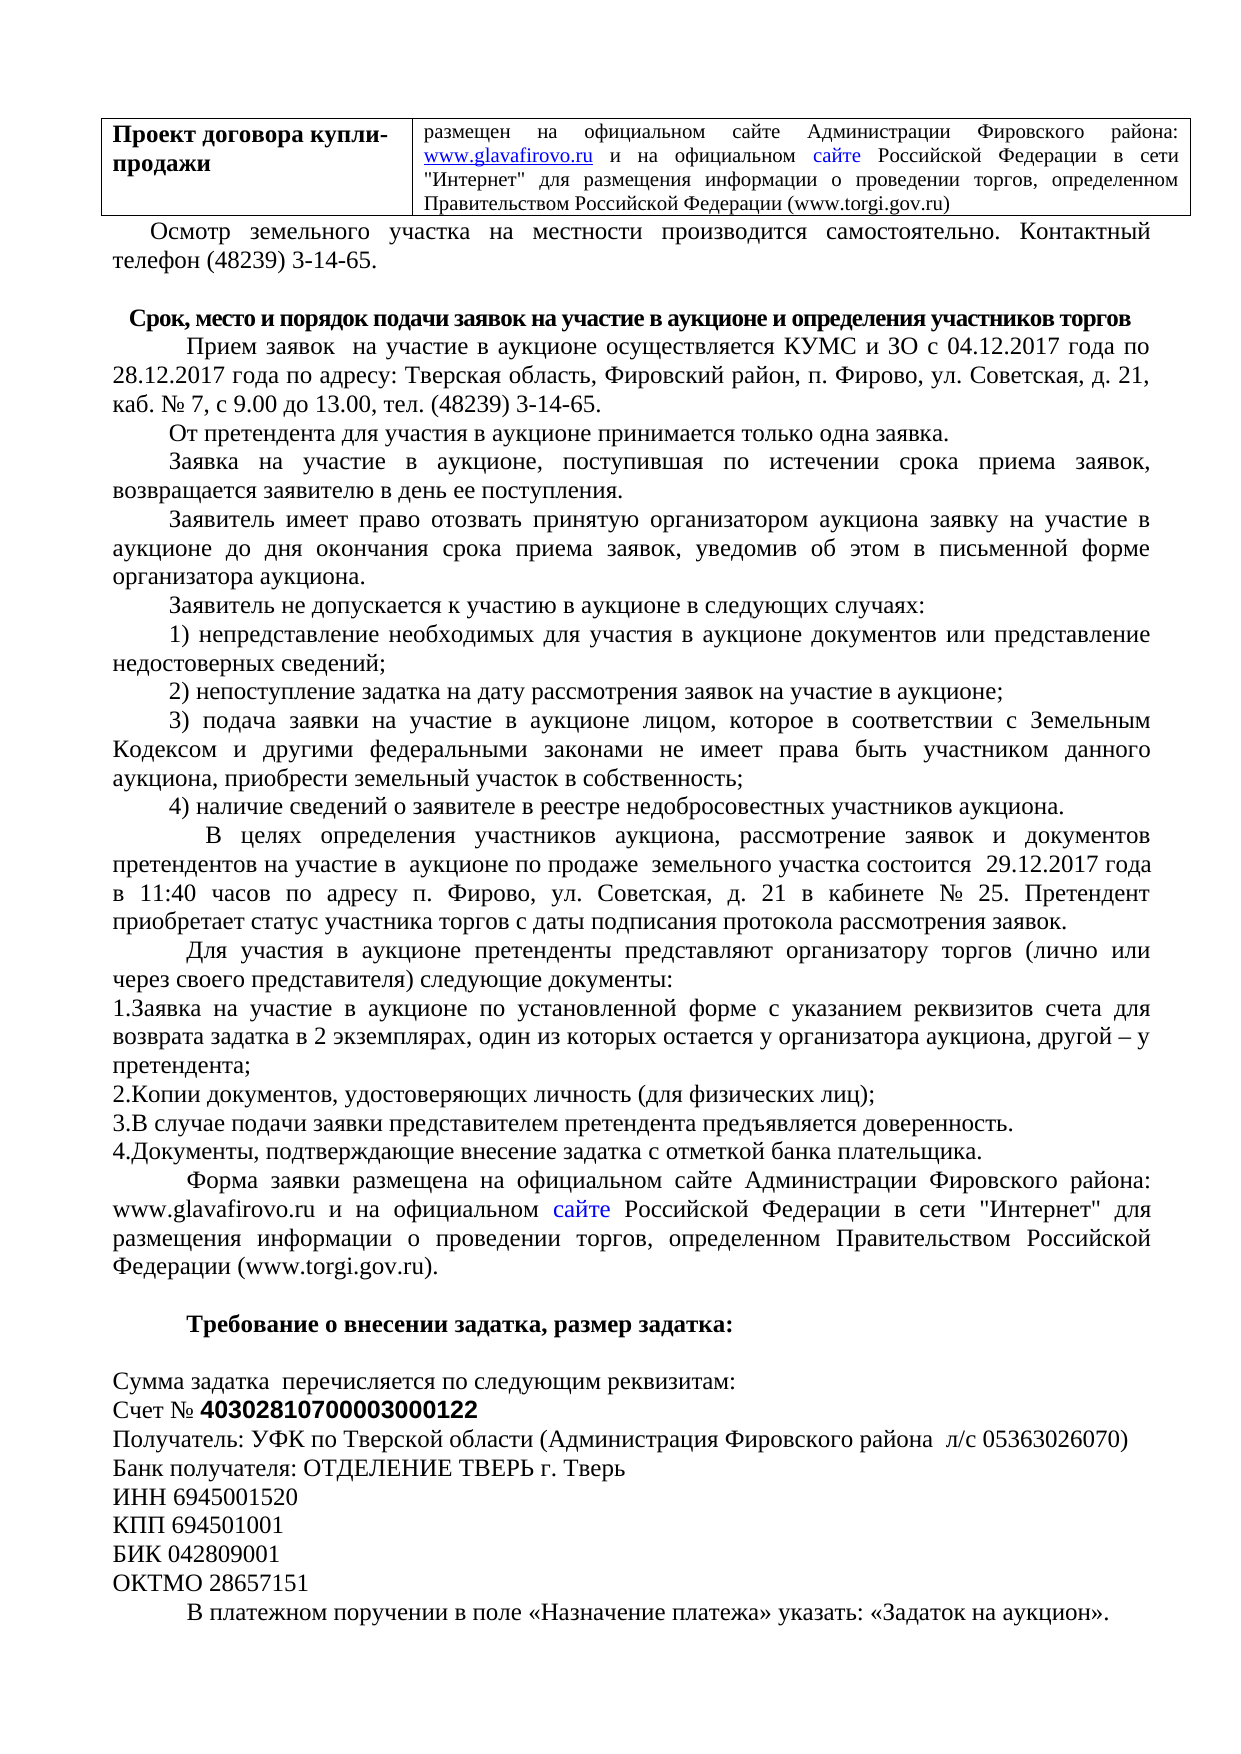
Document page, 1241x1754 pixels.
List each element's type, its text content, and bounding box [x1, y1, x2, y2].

text От претендента для участия в аукционе принимается только одна заявка. [112, 418, 1152, 446]
text Заявитель не допускается к участию в аукционе в следующих случаях: [112, 590, 1152, 619]
text 2.Копии документов, удостоверяющих личность (для физических лиц); [112, 1079, 1152, 1108]
text 3.В случае подачи заявки представителем претендента предъявляется доверенность. [112, 1108, 1152, 1136]
text КПП 694501001 [112, 1510, 1152, 1539]
text 4) наличие сведений о заявителе в реестре недобросовестных участников аукциона. [112, 791, 1152, 820]
table_cell размещен на официальном сайте Администрации Фировского района: www.glavafirovo.ru и на официальном сайте Российской Федерации в сети "Интернет" для размещения информации о проведении торгов, определенном Правительством Российской Федерации (www.torgi.gov.ru) [413, 119, 1190, 215]
text Требование о внесении задатка, размер задатка: [112, 1309, 1152, 1338]
text Заявитель имеет право отозвать принятую организатором аукциона заявку на участие в аукционе до дня окончания срока приема заявок, уведомив об этом в письменной форме организатора аукциона. [112, 504, 1152, 590]
text 3) подача заявки на участие в аукционе лицом, которое в соответствии с Земельным Кодексом и другими федеральными законами не имеет права быть участником данного аукциона, приобрести земельный участок в собственность; [112, 705, 1152, 791]
text БИК 042809001 [112, 1539, 1152, 1568]
text Прием заявок на участие в аукционе осуществляется КУМС и ЗО с 04.12.2017 года по 28.12.2017 года по адресу: Тверская область, Фировский район, п. Фирово, ул. Советская, д. 21, каб. № 7, с 9.00 до 13.00, тел. (48239) 3-14-65. [112, 331, 1152, 418]
text Заявка на участие в аукционе, поступившая по истечении срока приема заявок, возвращается заявителю в день ее поступления. [112, 446, 1152, 504]
text 2) непоступление задатка на дату рассмотрения заявок на участие в аукционе; [112, 676, 1152, 705]
text 1) непредставление необходимых для участия в аукционе документов или представление недостоверных сведений; [112, 619, 1152, 676]
table_cell Проект договора купли-продажи [102, 119, 412, 215]
text Осмотр земельного участка на местности производится самостоятельно. Контактный телефон (48239) 3-14-65. [112, 216, 1152, 274]
text Счет № 40302810700003000122 [112, 1395, 1152, 1424]
text 4.Документы, подтверждающие внесение задатка с отметкой банка плательщика. [112, 1136, 1152, 1165]
text Для участия в аукционе претенденты представляют организатору торгов (лично или через своего представителя) следующие документы: [112, 935, 1152, 993]
text 1.Заявка на участие в аукционе по установленной форме с указанием реквизитов счета для возврата задатка в 2 экземплярах, один из которых остается у организатора аукциона, другой – у претендента; [112, 993, 1152, 1079]
text Форма заявки размещена на официальном сайте Администрации Фировского района: www.glavafirovo.ru и на официальном сайте Российской Федерации в сети "Интернет" для размещения информации о проведении торгов, определенном Правительством Российской Федерации (www.torgi.gov.ru). [112, 1165, 1152, 1280]
text Получатель: УФК по Тверской области (Администрация Фировского района л/с 05363026070) [112, 1424, 1152, 1453]
text ИНН 6945001520 [112, 1482, 1152, 1510]
text ОКТМО 28657151 [112, 1568, 1152, 1597]
text В целях определения участников аукциона, рассмотрение заявок и документов претендентов на участие в аукционе по продаже земельного участка состоится 29.12.2017 года в 11:40 часов по адресу п. Фирово, ул. Советская, д. 21 в кабинете № 25. Претендент приобретает статус участника торгов с даты подписания протокола рассмотрения заявок. [112, 820, 1152, 935]
text Банк получателя: ОТДЕЛЕНИЕ ТВЕРЬ г. Тверь [112, 1453, 1152, 1482]
text Срок, место и порядок подачи заявок на участие в аукционе и определения участников торгов [112, 303, 1152, 331]
text Сумма задатка перечисляется по следующим реквизитам: [112, 1366, 1152, 1395]
text В платежном поручении в поле «Назначение платежа» указать: «Задаток на аукцион». [112, 1597, 1152, 1625]
